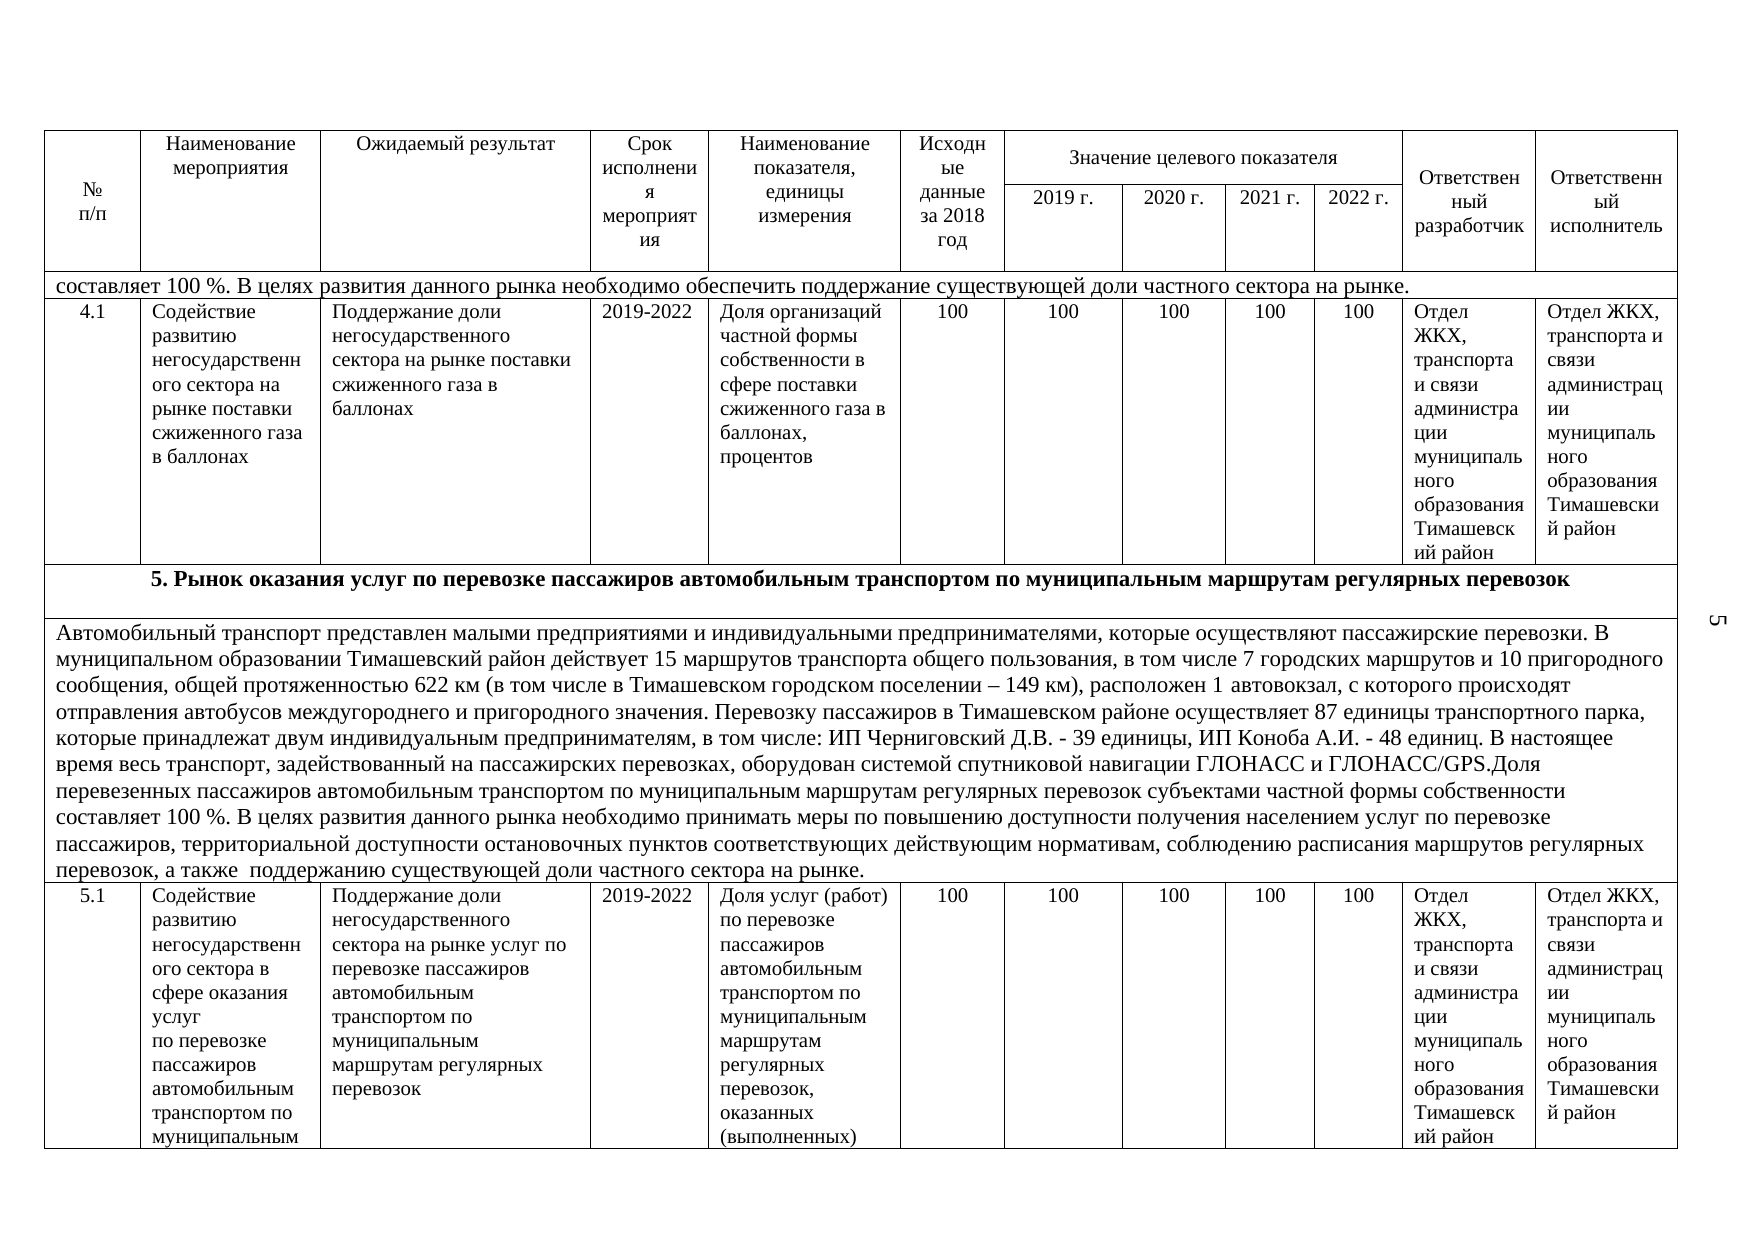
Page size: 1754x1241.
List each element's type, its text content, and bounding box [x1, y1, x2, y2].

table_header Ответственный разработчик [1403, 131, 1535, 271]
table_cell 100 [1005, 883, 1122, 1148]
table_header Значение целевого показателя [1005, 131, 1402, 184]
table_header Наименование мероприятия [141, 131, 320, 271]
table_cell Отдел ЖКХ, транспорта и связи администрации муниципального образования Тимашевский район [1536, 299, 1677, 564]
table_cell 4.1 [45, 299, 140, 564]
table_cell Отдел ЖКХ, транспорта и связи администрации муниципального образования Тимашевский район [1403, 299, 1535, 564]
table_cell 2020 г. [1123, 185, 1225, 271]
table_cell 100 [1123, 883, 1225, 1148]
table_cell 2019 г. [1005, 185, 1122, 271]
table_cell Автомобильный транспорт представлен малыми предприятиями и индивидуальными предпринимателями, которые осуществляют пассажирские перевозки. В муниципальном образовании Тимашевский район действует 15 маршрутов транспорта общего пользования, в том числе 7 городских маршрутов и 10 пригородного сообщения, общей протяженностью 622 км (в том числе в Тимашевском городском поселении – 149 км), расположен 1 автовокзал, с которого происходят отправления автобусов междугороднего и пригородного значения. Перевозку пассажиров в Тимашевском районе осуществляет 87 единицы транспортного парка, которые принадлежат двум индивидуальным предпринимателям, в том числе: ИП Черниговский Д.В. - 39 единицы, ИП Коноба А.И. - 48 единиц. В настоящее время весь транспорт, задействованный на пассажирских перевозках, оборудован системой спутниковой навигации ГЛОНАСС и ГЛОНАСС/GPS.Доля перевезенных пассажиров автомобильным транспортом по муниципальным маршрутам регулярных перевозок субъектами частной формы собственности составляет 100 %. В целях развития данного рынка необходимо принимать меры по повышению доступности получения населением услуг по перевозке пассажиров, территориальной доступности остановочных пунктов соответствующих действующим нормативам, соблюдению расписания маршрутов регулярных перевозок, а также поддержанию существующей доли частного сектора на рынке. [45, 619, 1677, 882]
table_cell 100 [1226, 299, 1314, 564]
table_cell 2022 г. [1315, 185, 1402, 271]
table_cell 5. Рынок оказания услуг по перевозке пассажиров автомобильным транспортом по муниципальным маршрутам регулярных перевозок [45, 565, 1677, 618]
table_cell Поддержание доли негосударственного сектора на рынке поставки сжиженного газа в баллонах [321, 299, 590, 564]
table_cell Содействие развитию негосударственного сектора на рынке поставки сжиженного газа в баллонах [141, 299, 320, 564]
table_cell 2019-2022 [591, 883, 708, 1148]
table_header Ответственный исполнитель [1536, 131, 1677, 271]
table_cell 5.1 [45, 883, 140, 1148]
table_cell 100 [1315, 299, 1402, 564]
table_cell Отдел ЖКХ, транспорта и связи администрации муниципального образования Тимашевский район [1403, 883, 1535, 1148]
table_cell 100 [901, 883, 1004, 1148]
table_header Срок исполнения мероприятия [591, 131, 708, 271]
table_cell 2019-2022 [591, 299, 708, 564]
table_header Ожидаемый результат [321, 131, 590, 271]
table_cell 100 [1315, 883, 1402, 1148]
table_header № п/п [45, 131, 140, 271]
table_cell Доля организаций частной формы собственности в сфере поставки сжиженного газа в баллонах, процентов [709, 299, 900, 564]
table_cell Отдел ЖКХ, транспорта и связи администрации муниципального образования Тимашевский район [1536, 883, 1677, 1148]
table_header Наименование показателя, единицы измерения [709, 131, 900, 271]
table_cell 100 [1226, 883, 1314, 1148]
table_cell 100 [1005, 299, 1122, 564]
table_cell 2021 г. [1226, 185, 1314, 271]
table_cell 100 [1123, 299, 1225, 564]
table_cell 100 [901, 299, 1004, 564]
table_header Исходные данные за 2018 год [901, 131, 1004, 271]
